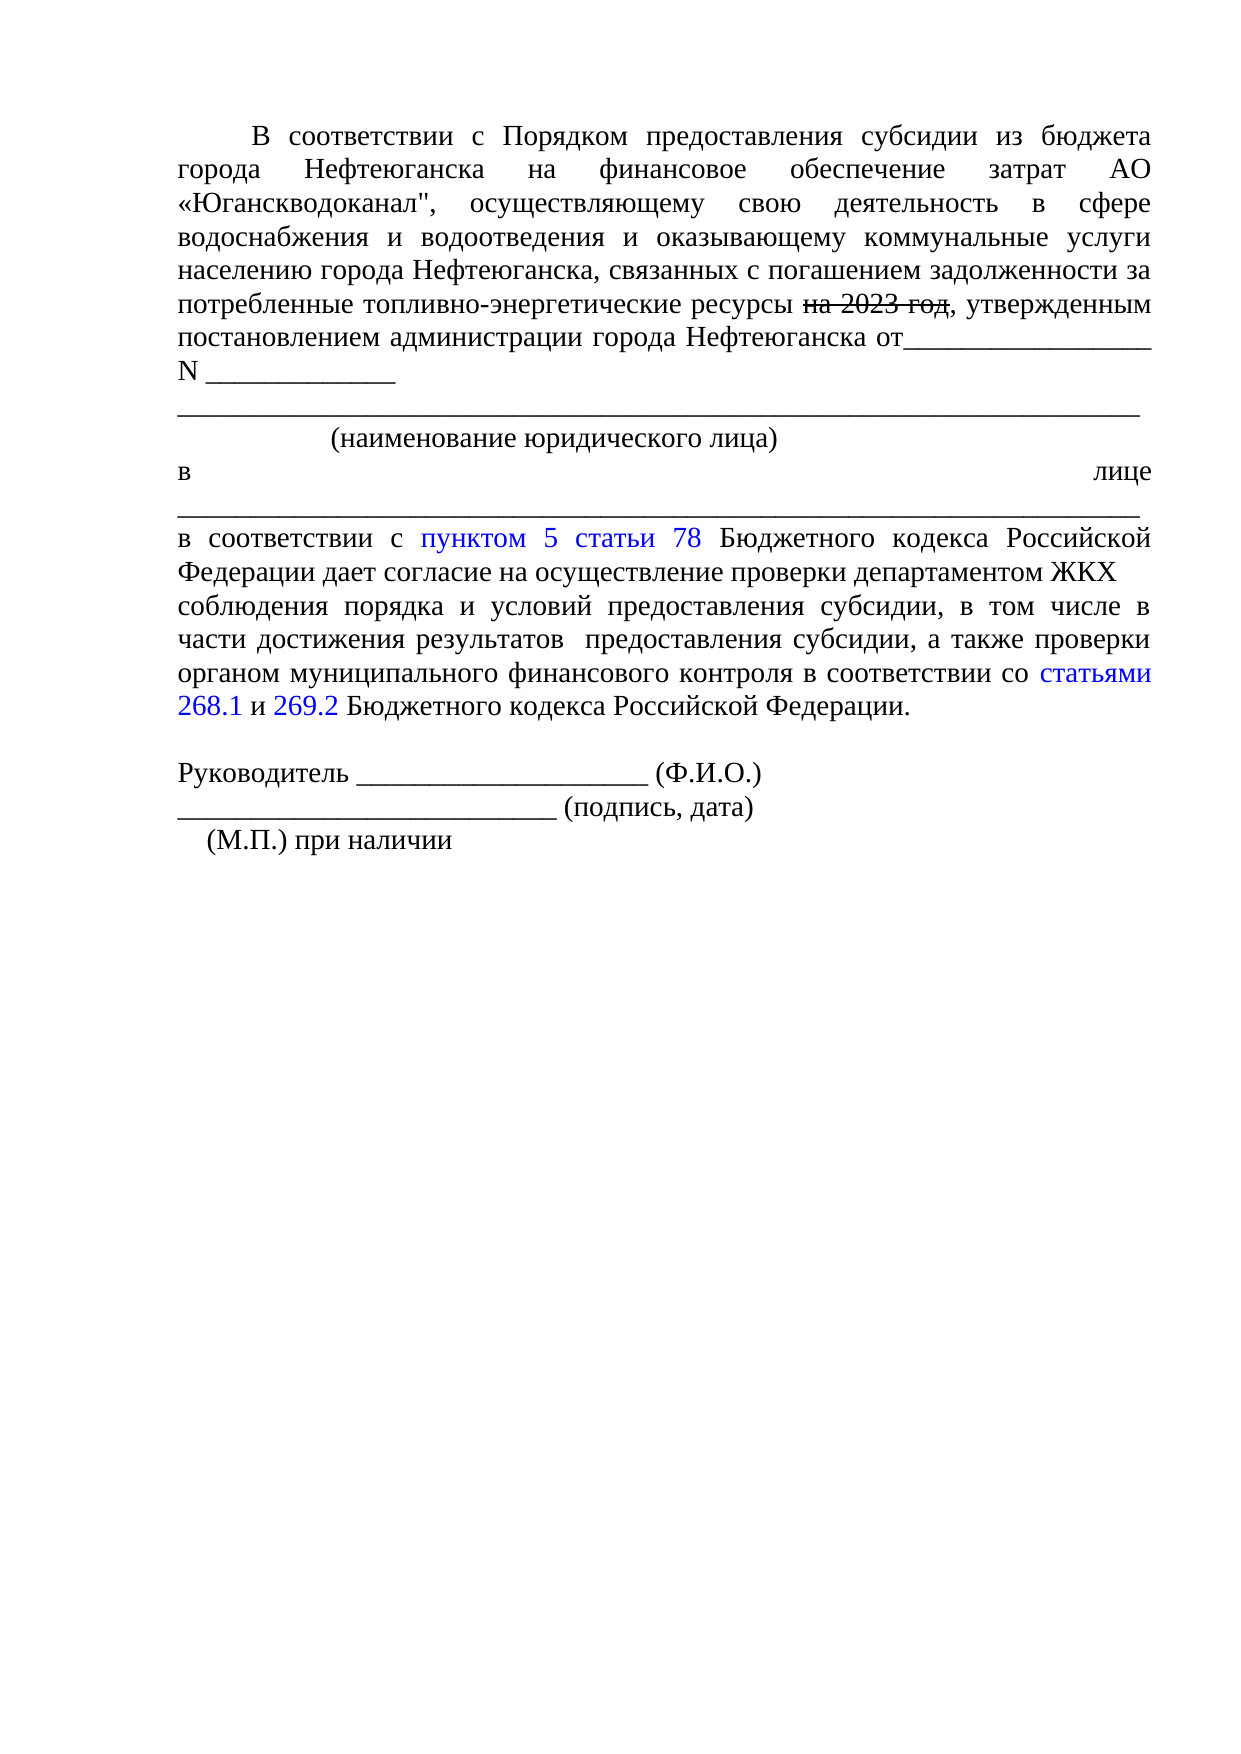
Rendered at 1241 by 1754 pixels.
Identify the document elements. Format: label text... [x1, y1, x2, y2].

text соблюдения порядка и условий предоставления субсидии, в том числе в части достижения результатов предоставления субсидии, а также проверки органом муниципального финансового контроля в соответствии со статьями 268.1 и 269.2 Бюджетного кодекса Российской Федерации. [177, 588, 1152, 722]
text (наименование юридического лица) [177, 420, 1152, 453]
text В соответствии с Порядком предоставления субсидии из бюджета города Нефтеюганска на финансовое обеспечение затрат АО «Юганскводоканал", осуществляющему свою деятельность в сфере водоснабжения и водоотведения и оказывающему коммунальные услуги населению города Нефтеюганска, связанных с погашением задолженности за потребленные топливно-энергетические ресурсы на 2023 год, утвержденным постановлением администрации города Нефтеюганска от_________________ N _____________ [177, 118, 1152, 386]
text __________________________ (подпись, дата) [177, 789, 1152, 822]
text __________________________________________________________________ [177, 386, 1152, 420]
text Руководитель ____________________ (Ф.И.О.) [177, 755, 1152, 789]
text (М.П.) при наличии [177, 822, 1152, 856]
text в соответствии с пунктом 5 статьи 78 Бюджетного кодекса Российской Федерации дает согласие на осуществление проверки департаментом ЖКХ [177, 521, 1152, 588]
text в лице __________________________________________________________________ [177, 453, 1152, 521]
